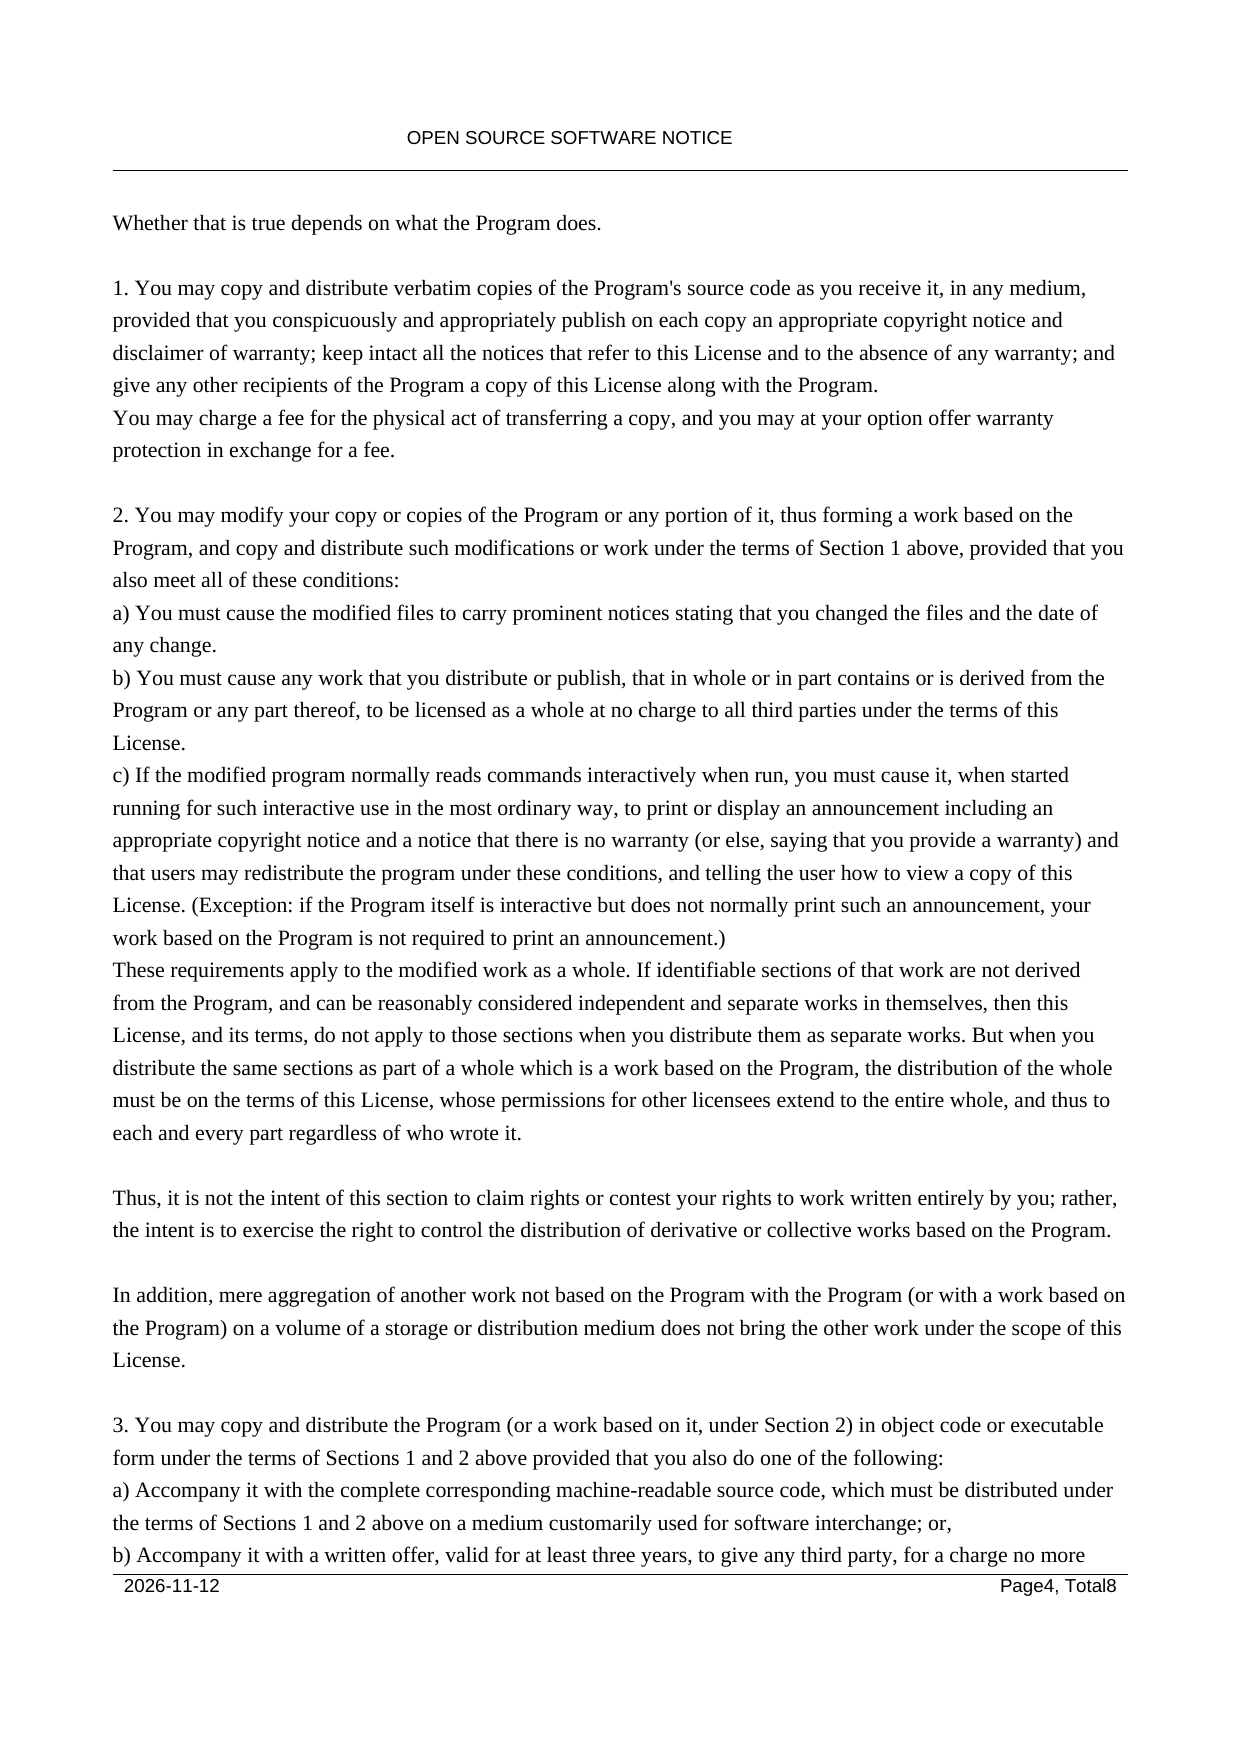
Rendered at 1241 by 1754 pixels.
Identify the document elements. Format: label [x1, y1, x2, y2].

text [112, 206, 1128, 1571]
